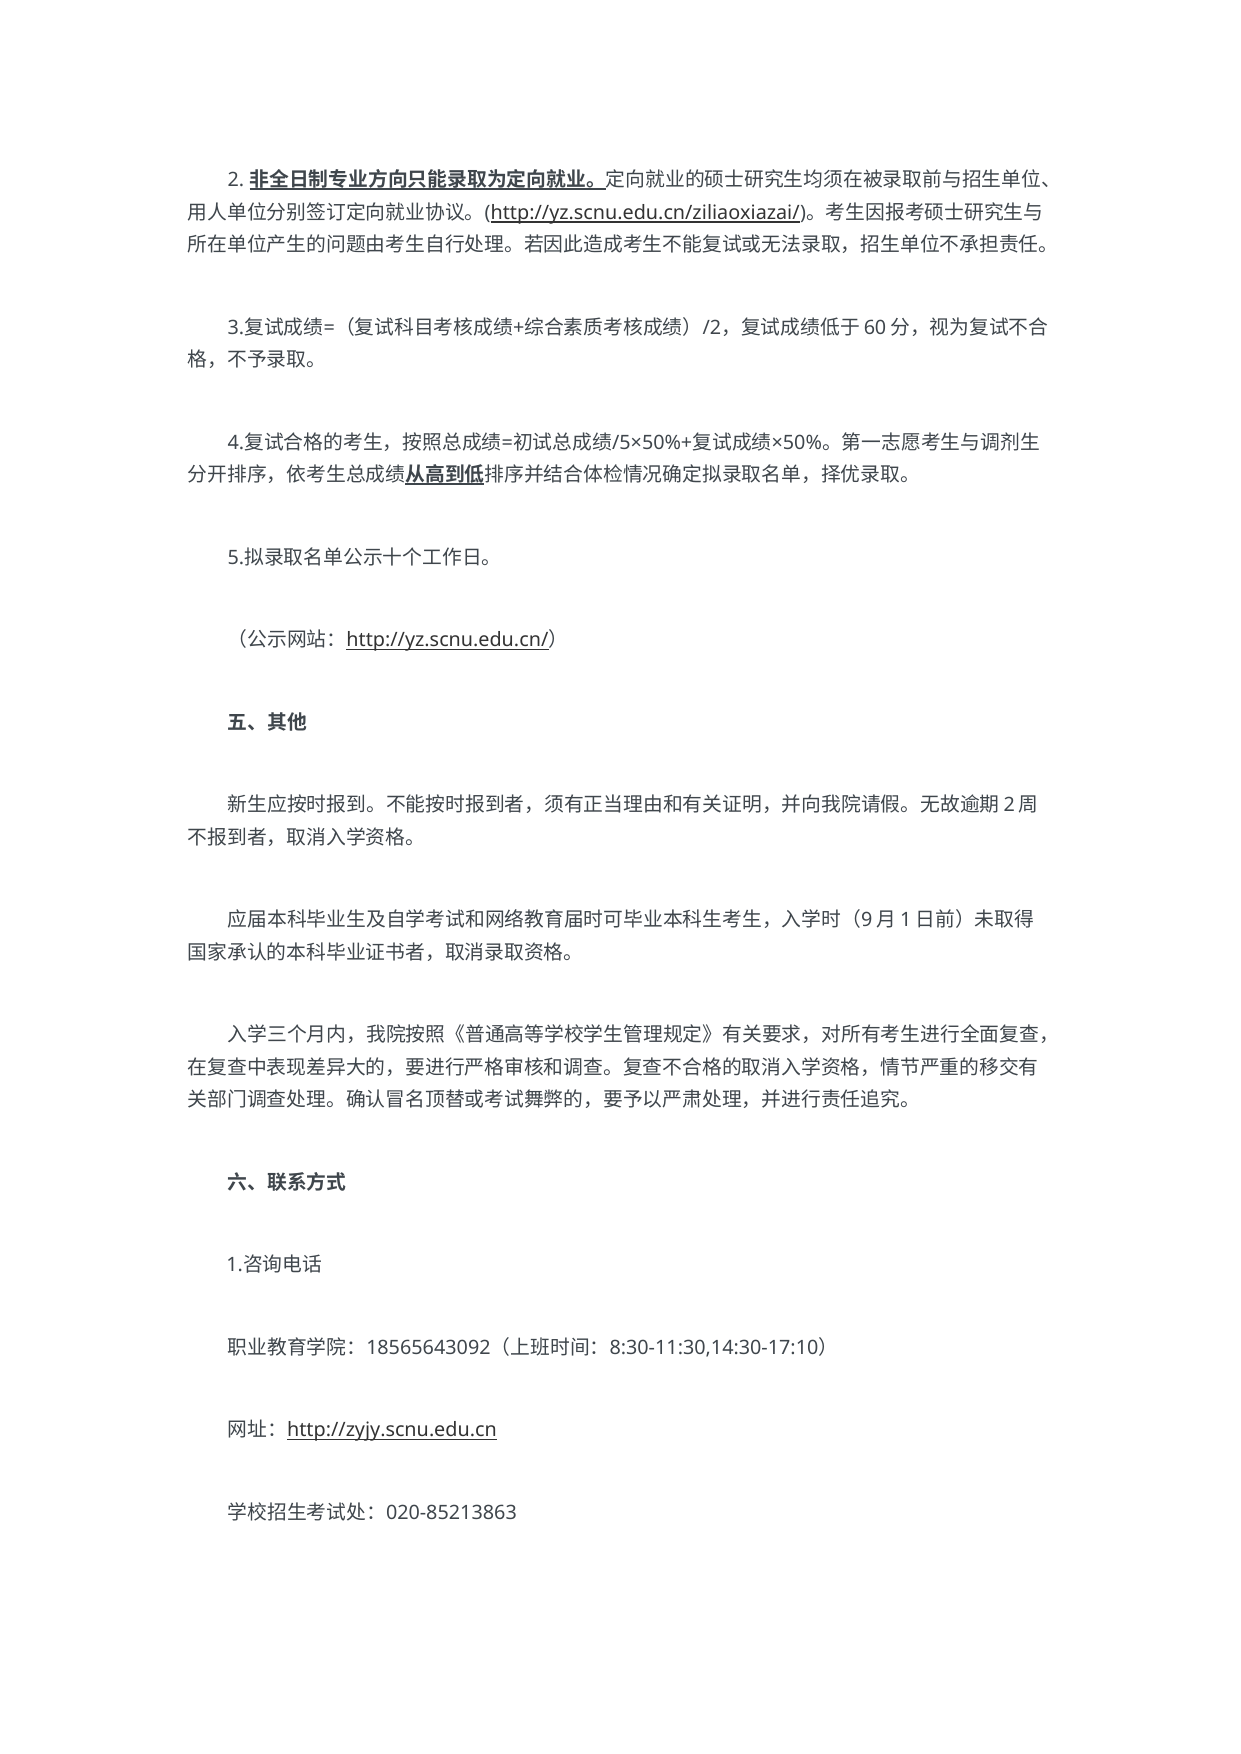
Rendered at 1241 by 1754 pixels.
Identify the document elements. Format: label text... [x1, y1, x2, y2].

text 入学三个月内，我院按照《普通高等学校学生管理规定》有关要求，对所有考生进行全面复查，在复查中表现差异大的，要进行严格审核和调查。复查不合格的取消入学资格，情节严重的移交有关部门调查处理。确认冒名顶替或考试舞弊的，要予以严肃处理，并进行责任追究。 [187, 1017, 1053, 1114]
text 2. 非全日制专业方向只能录取为定向就业。定向就业的硕士研究生均须在被录取前与招生单位、用人单位分别签订定向就业协议。(http://yz.scnu.edu.cn/ziliaoxiazai/)。考生因报考硕士研究生与所在单位产生的问题由考生自行处理。若因此造成考生不能复试或无法录取，招生单位不承担责任。 [187, 162, 1053, 259]
text 六、联系方式 [187, 1164, 1053, 1197]
text 5.拟录取名单公示十个工作日。 [187, 539, 1053, 572]
text 应届本科毕业生及自学考试和网络教育届时可毕业本科生考生，入学时（9月1日前）未取得国家承认的本科毕业证书者，取消录取资格。 [187, 902, 1053, 967]
text 五、其他 [187, 704, 1053, 737]
text （公示网站：http://yz.scnu.edu.cn/） [187, 622, 1053, 654]
text 1.咨询电话 [187, 1247, 1053, 1279]
text 学校招生考试处：020-85213863 [187, 1494, 1053, 1527]
text 3.复试成绩=（复试科目考核成绩+综合素质考核成绩）/2，复试成绩低于60分，视为复试不合格，不予录取。 [187, 309, 1053, 374]
text 网址：http://zyjy.scnu.edu.cn [187, 1412, 1053, 1444]
text 4.复试合格的考生，按照总成绩=初试总成绩/5×50%+复试成绩×50%。第一志愿考生与调剂生分开排序，依考生总成绩从高到低排序并结合体检情况确定拟录取名单，择优录取。 [187, 424, 1053, 489]
text 职业教育学院：18565643092（上班时间：8:30-11:30,14:30-17:10） [187, 1329, 1053, 1362]
text 新生应按时报到。不能按时报到者，须有正当理由和有关证明，并向我院请假。无故逾期2周不报到者，取消入学资格。 [187, 787, 1053, 852]
